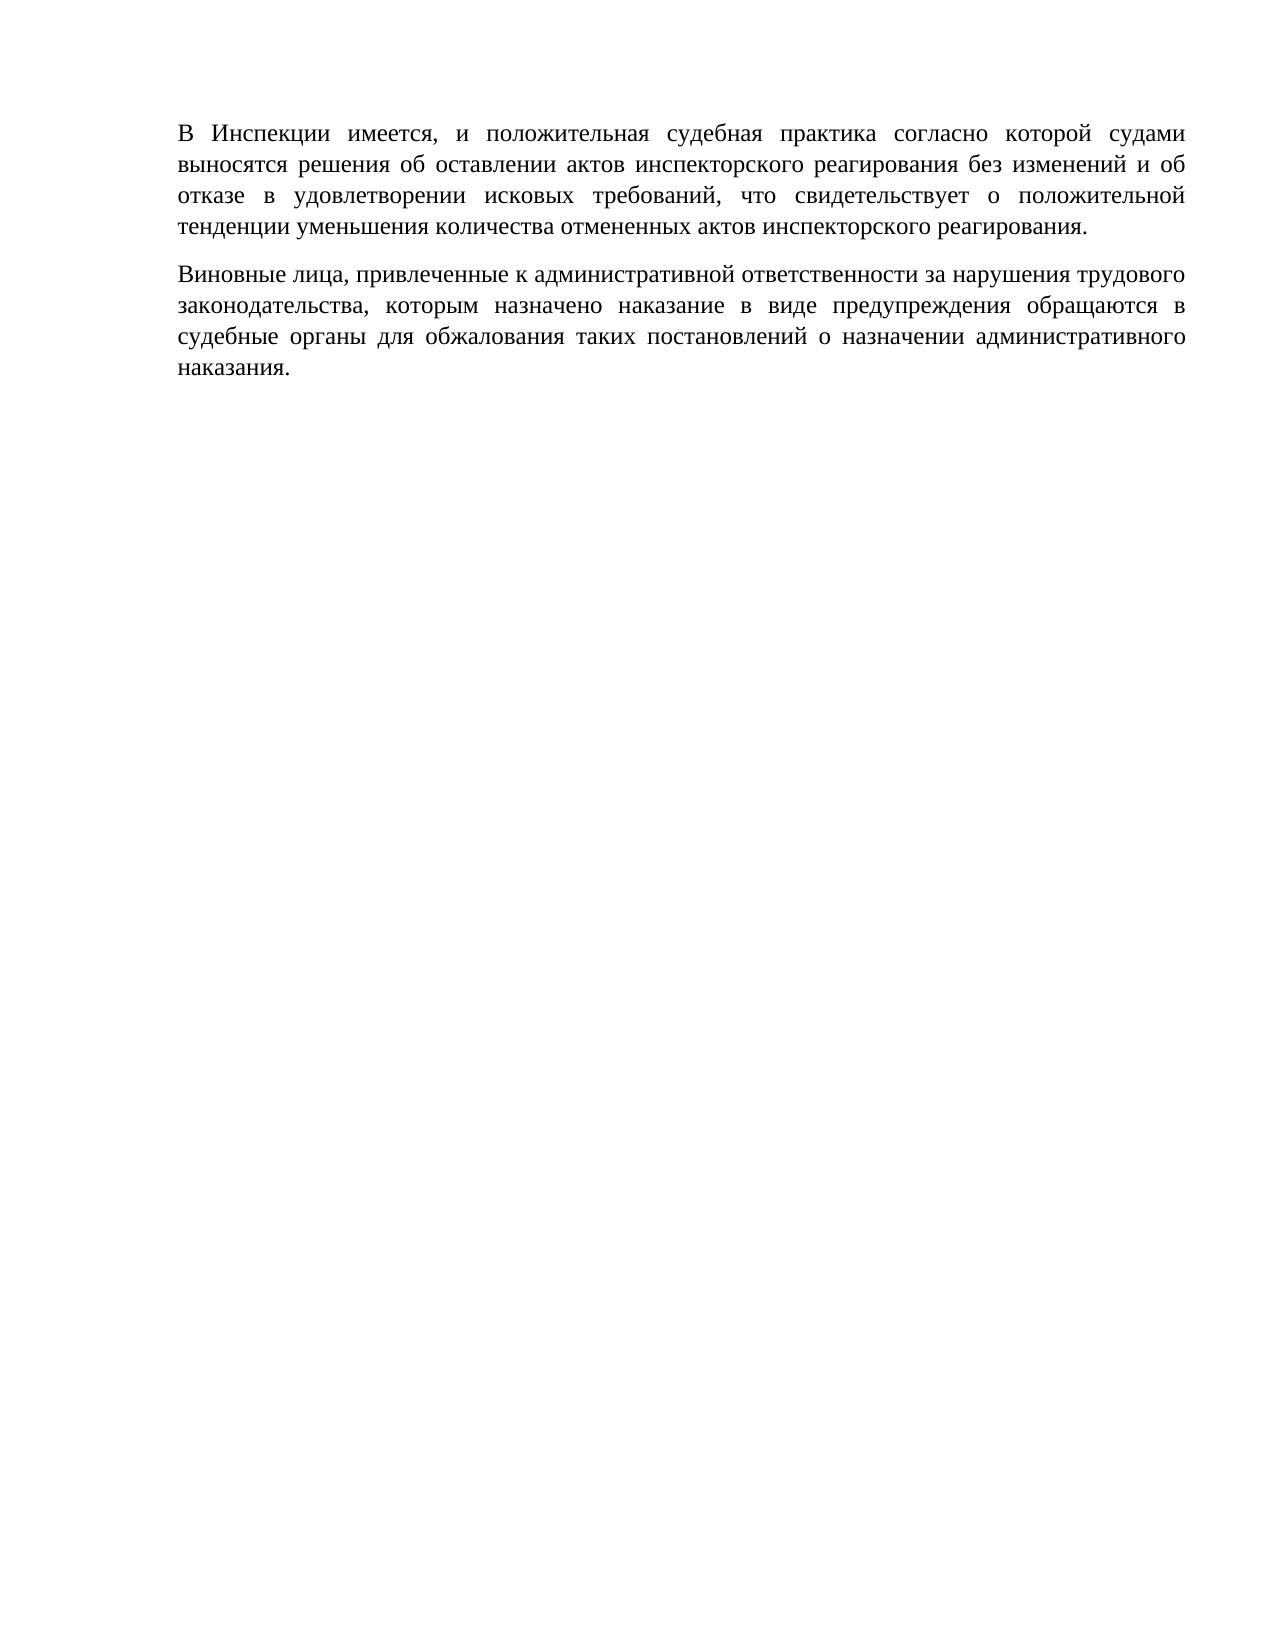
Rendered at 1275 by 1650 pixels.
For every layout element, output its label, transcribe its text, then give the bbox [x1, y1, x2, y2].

text Виновные лица, привлеченные к административной ответственности за нарушения трудового законодательства, которым назначено наказание в виде предупреждения обращаются в судебные органы для обжалования таких постановлений о назначении административного наказания. [177, 259, 1186, 381]
text В Инспекции имеется, и положительная судебная практика согласно которой судами выносятся решения об оставлении актов инспекторского реагирования без изменений и об отказе в удовлетворении исковых требований, что свидетельствует о положительной тенденции уменьшения количества отмененных актов инспекторского реагирования. [177, 118, 1186, 240]
